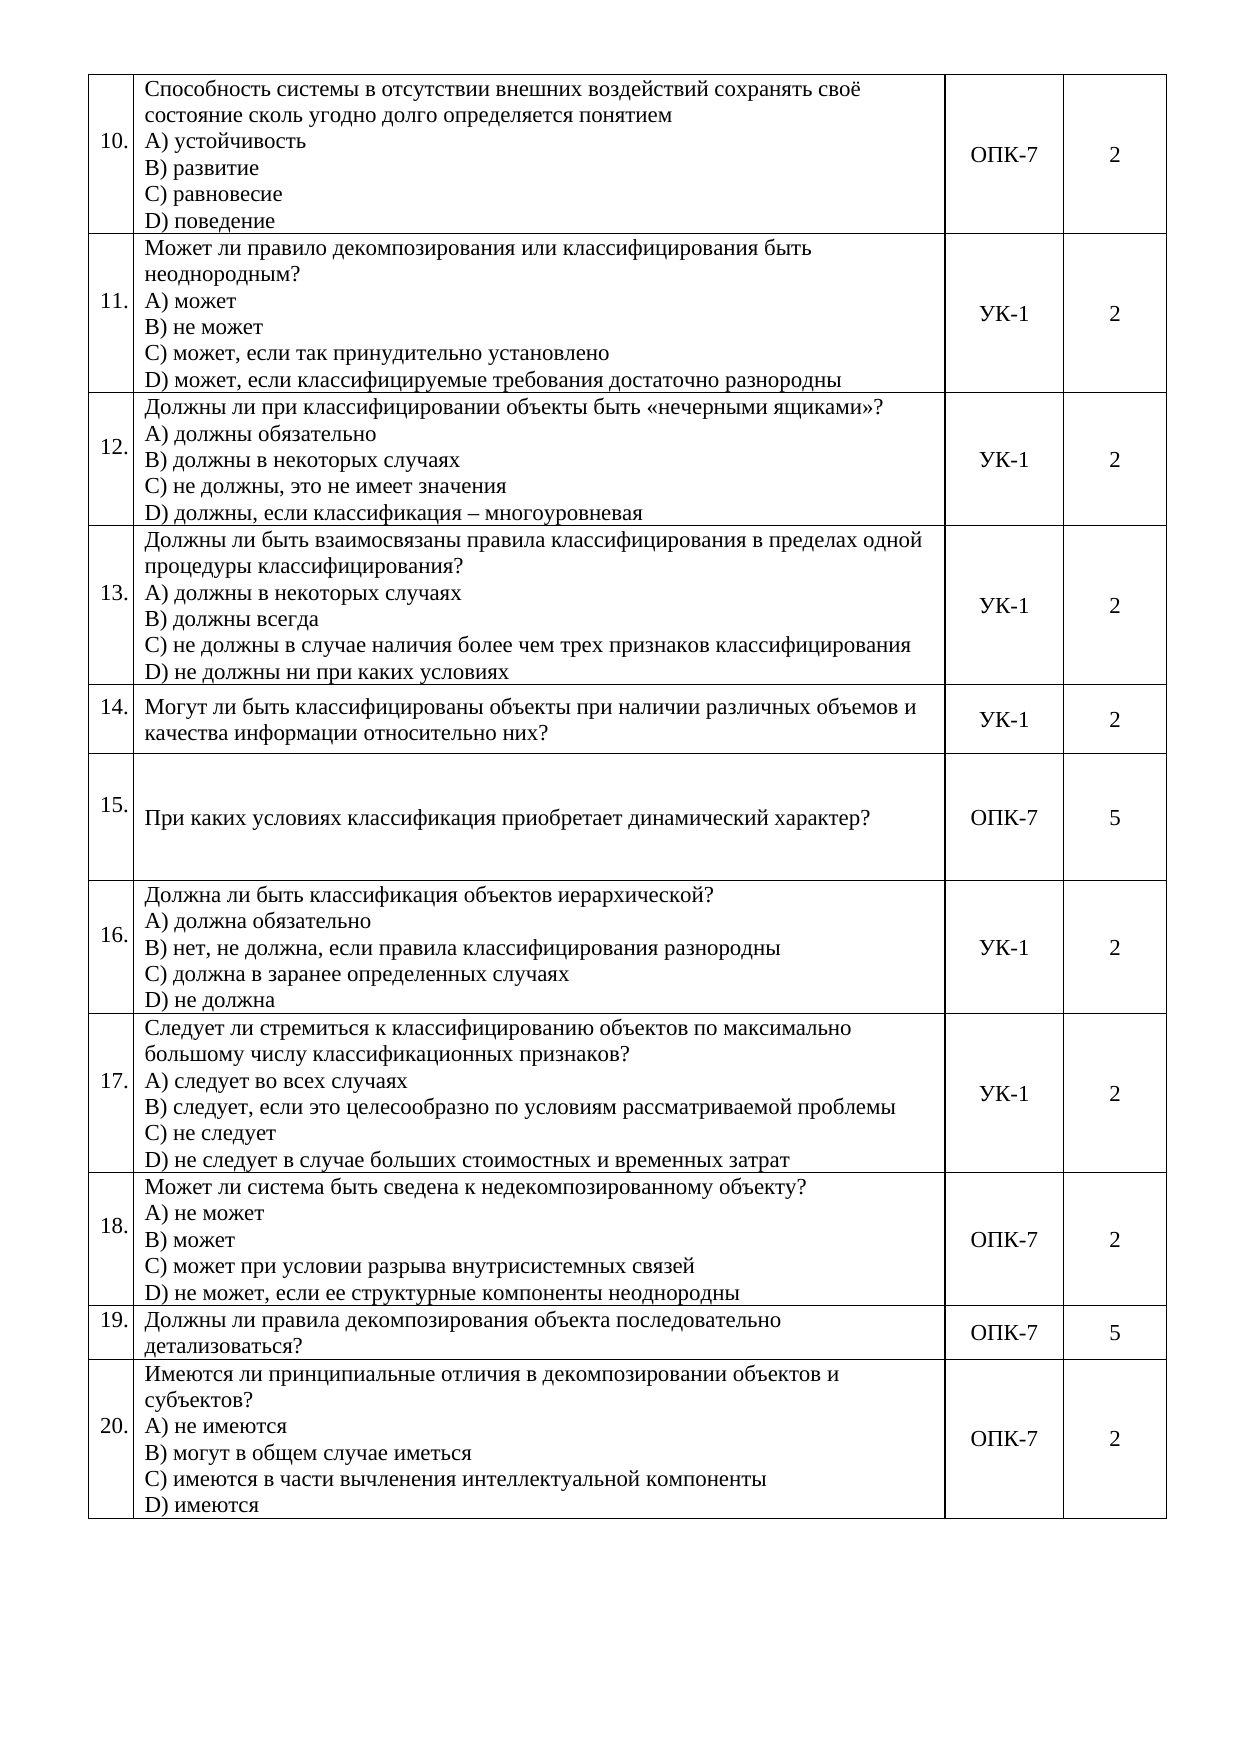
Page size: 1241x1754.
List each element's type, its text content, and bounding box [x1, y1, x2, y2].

table_cell 2 [1064, 881, 1166, 1013]
table_cell 5 [1064, 754, 1166, 880]
table_cell Следует ли стремиться к классифицированию объектов по максимально большому числу классификационных признаков? A) следует во всех случаях B) следует, если это целесообразно по условиям рассматриваемой проблемы C) не следует D) не следует в случае больших стоимостных и временных затрат [134, 1014, 944, 1172]
table_cell 5 [1064, 1306, 1166, 1359]
table_cell УК-1 [946, 685, 1063, 753]
table_cell ОПК-7 [946, 754, 1063, 880]
table_cell [89, 1306, 133, 1359]
table_cell Должны ли быть взаимосвязаны правила классифицирования в пределах одной процедуры классифицирования? A) должны в некоторых случаях B) должны всегда C) не должны в случае наличия более чем трех признаков классифицирования D) не должны ни при каких условиях [134, 526, 944, 684]
table_cell 2 [1064, 234, 1166, 392]
table_cell [89, 393, 133, 525]
table_cell [89, 754, 133, 880]
table_cell ОПК-7 [946, 75, 1063, 233]
table_cell УК-1 [946, 234, 1063, 392]
table_cell 2 [1064, 393, 1166, 525]
table_cell 2 [1064, 1173, 1166, 1305]
table_cell [89, 685, 133, 753]
table_cell Имеются ли принципиальные отличия в декомпозировании объектов и субъектов? A) не имеются B) могут в общем случае иметься C) имеются в части вычленения интеллектуальной компоненты D) имеются [134, 1360, 944, 1518]
table_cell [89, 234, 133, 392]
table_cell УК-1 [946, 526, 1063, 684]
table_cell 2 [1064, 1014, 1166, 1172]
table_cell [89, 1014, 133, 1172]
table_cell УК-1 [946, 393, 1063, 525]
table_cell 2 [1064, 1360, 1166, 1518]
table_cell [89, 75, 133, 233]
table_cell Может ли правило декомпозирования или классифицирования быть неоднородным? A) может B) не может C) может, если так принудительно установлено D) может, если классифицируемые требования достаточно разнородны [134, 234, 944, 392]
table_cell Должны ли при классифицировании объекты быть «нечерными ящиками»? A) должны обязательно B) должны в некоторых случаях C) не должны, это не имеет значения D) должны, если классификация – многоуровневая [134, 393, 944, 525]
table_cell [89, 526, 133, 684]
table_cell Должны ли правила декомпозирования объекта последовательно детализоваться? [134, 1306, 944, 1359]
table_cell Способность системы в отсутствии внешних воздействий сохранять своё состояние сколь угодно долго определяется понятием A) устойчивость B) развитие C) равновесие D) поведение [134, 75, 944, 233]
table_cell При каких условиях классификация приобретает динамический характер? [134, 754, 944, 880]
table_cell ОПК-7 [946, 1173, 1063, 1305]
table_cell ОПК-7 [946, 1306, 1063, 1359]
table_cell 2 [1064, 685, 1166, 753]
table_cell УК-1 [946, 1014, 1063, 1172]
table_cell Должна ли быть классификация объектов иерархической? A) должна обязательно B) нет, не должна, если правила классифицирования разнородны C) должна в заранее определенных случаях D) не должна [134, 881, 944, 1013]
table_cell [89, 881, 133, 1013]
table_cell Могут ли быть классифицированы объекты при наличии различных объемов и качества информации относительно них? [134, 685, 944, 753]
table_cell 2 [1064, 526, 1166, 684]
table_cell 2 [1064, 75, 1166, 233]
table_cell Может ли система быть сведена к недекомпозированному объекту? A) не может B) может C) может при условии разрыва внутрисистемных связей D) не может, если ее структурные компоненты неоднородны [134, 1173, 944, 1305]
table_cell УК-1 [946, 881, 1063, 1013]
table_cell [89, 1173, 133, 1305]
table_cell [89, 1360, 133, 1518]
table_cell ОПК-7 [946, 1360, 1063, 1518]
